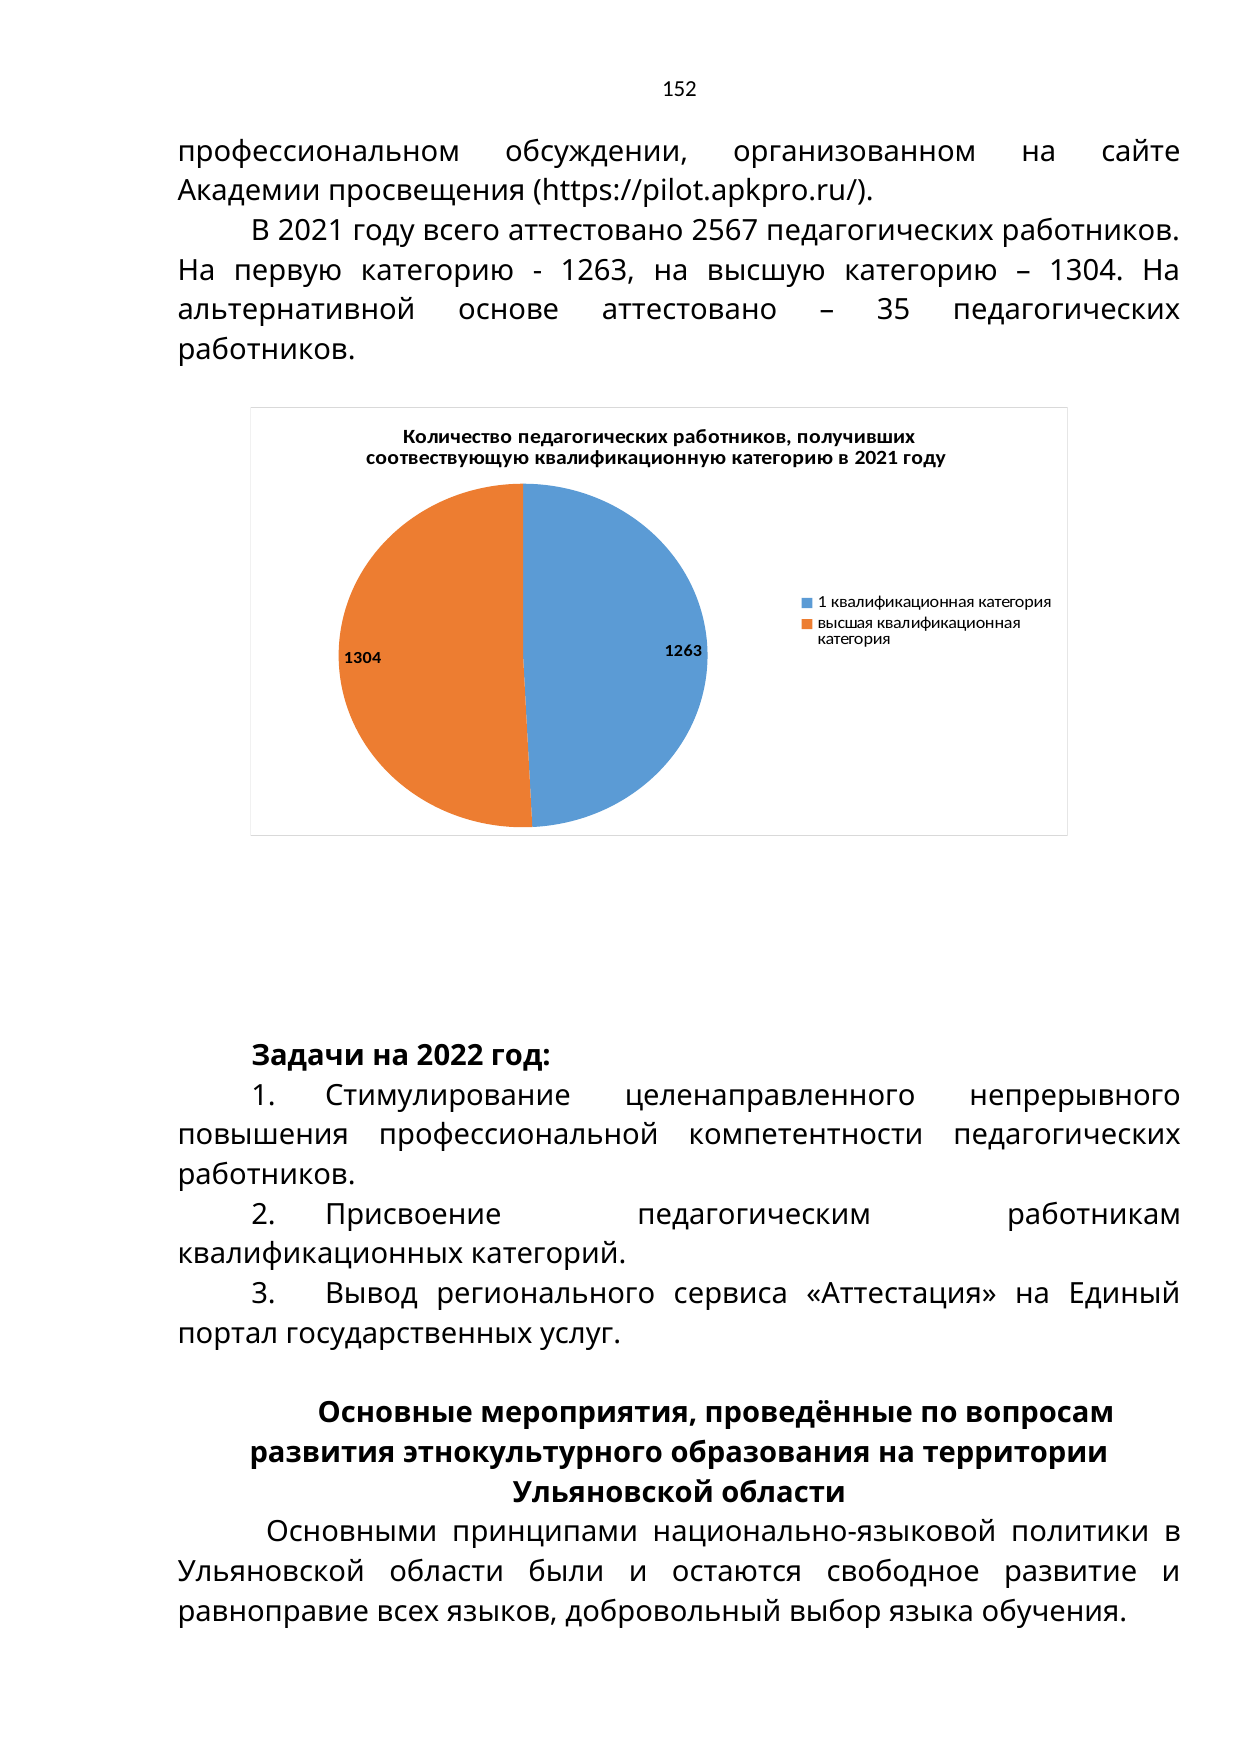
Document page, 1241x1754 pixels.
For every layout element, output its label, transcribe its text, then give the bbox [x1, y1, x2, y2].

list Вывод регионального сервиса «Аттестация» на Единый портал государственных услуг. [177, 1272, 1181, 1352]
text В 2021 году всего аттестовано 2567 педагогических работников. На первую категорию - 1263, на высшую категорию – 1304. На альтернативной основе аттестовано – 35 педагогических работников. [177, 209, 1181, 368]
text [177, 130, 1181, 209]
text Задачи на 2022 год: [177, 1034, 1181, 1074]
text Основными принципами национально-языковой политики в Ульяновской области были и остаются свободное развитие и равноправие всех языков, добровольный выбор языка обучения. [177, 1511, 1181, 1629]
list Присвоение педагогическим работникам квалификационных категорий. [177, 1193, 1181, 1272]
list Стимулирование целенаправленного непрерывного повышения профессиональной компетентности педагогических работников. [177, 1074, 1181, 1193]
text Основные мероприятия, проведённые по вопросам развития этнокультурного образования на территории Ульяновской области [177, 1391, 1181, 1511]
